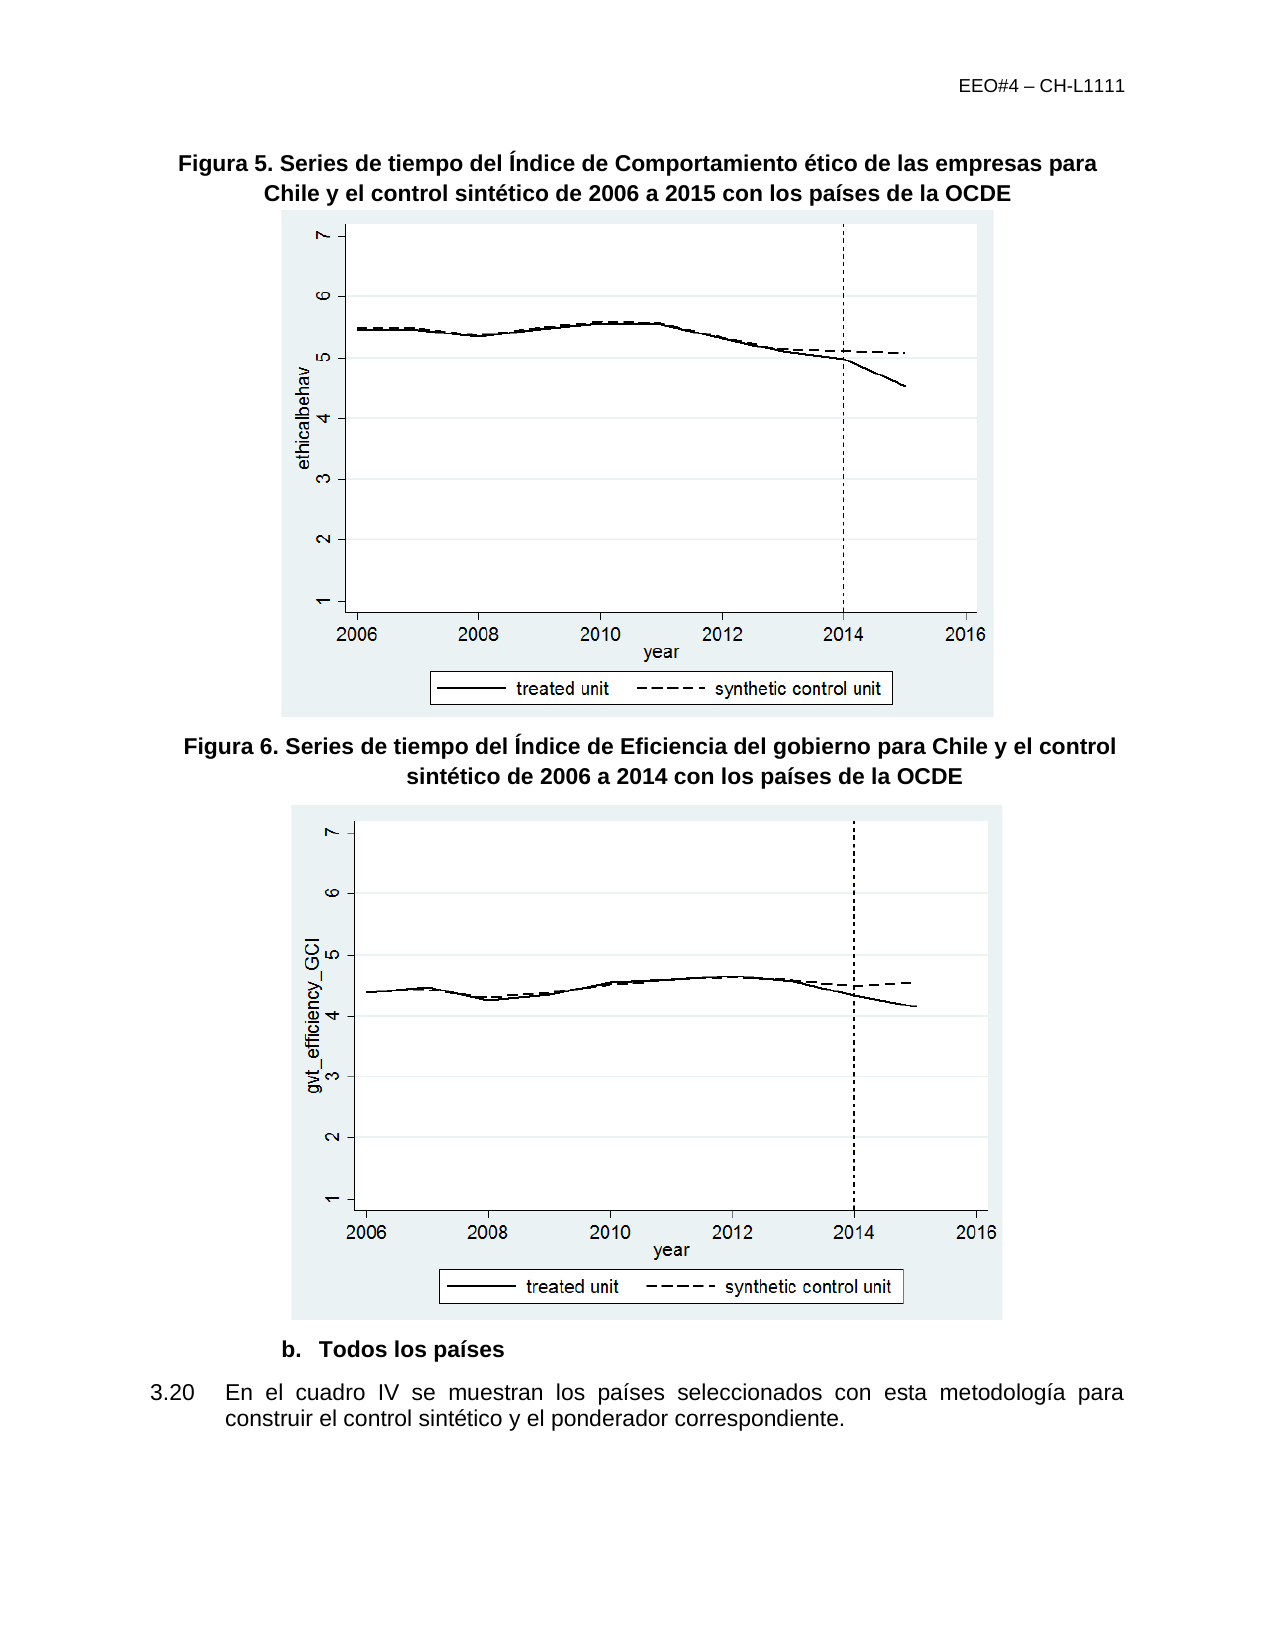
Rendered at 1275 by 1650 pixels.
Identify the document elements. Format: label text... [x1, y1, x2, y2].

list En el cuadro IV se muestran los países seleccionados con esta metodología para construir el control sintético y el ponderador correspondiente. [150, 1379, 1125, 1431]
picture [281, 210, 994, 717]
text Figura 6. Series de tiempo del Índice de Eficiencia del gobierno para Chile y el control sintético de 2006 a 2014 con los países de la OCDE [169, 733, 1125, 789]
list Todos los países [281, 1336, 1125, 1362]
picture [291, 805, 1003, 1320]
